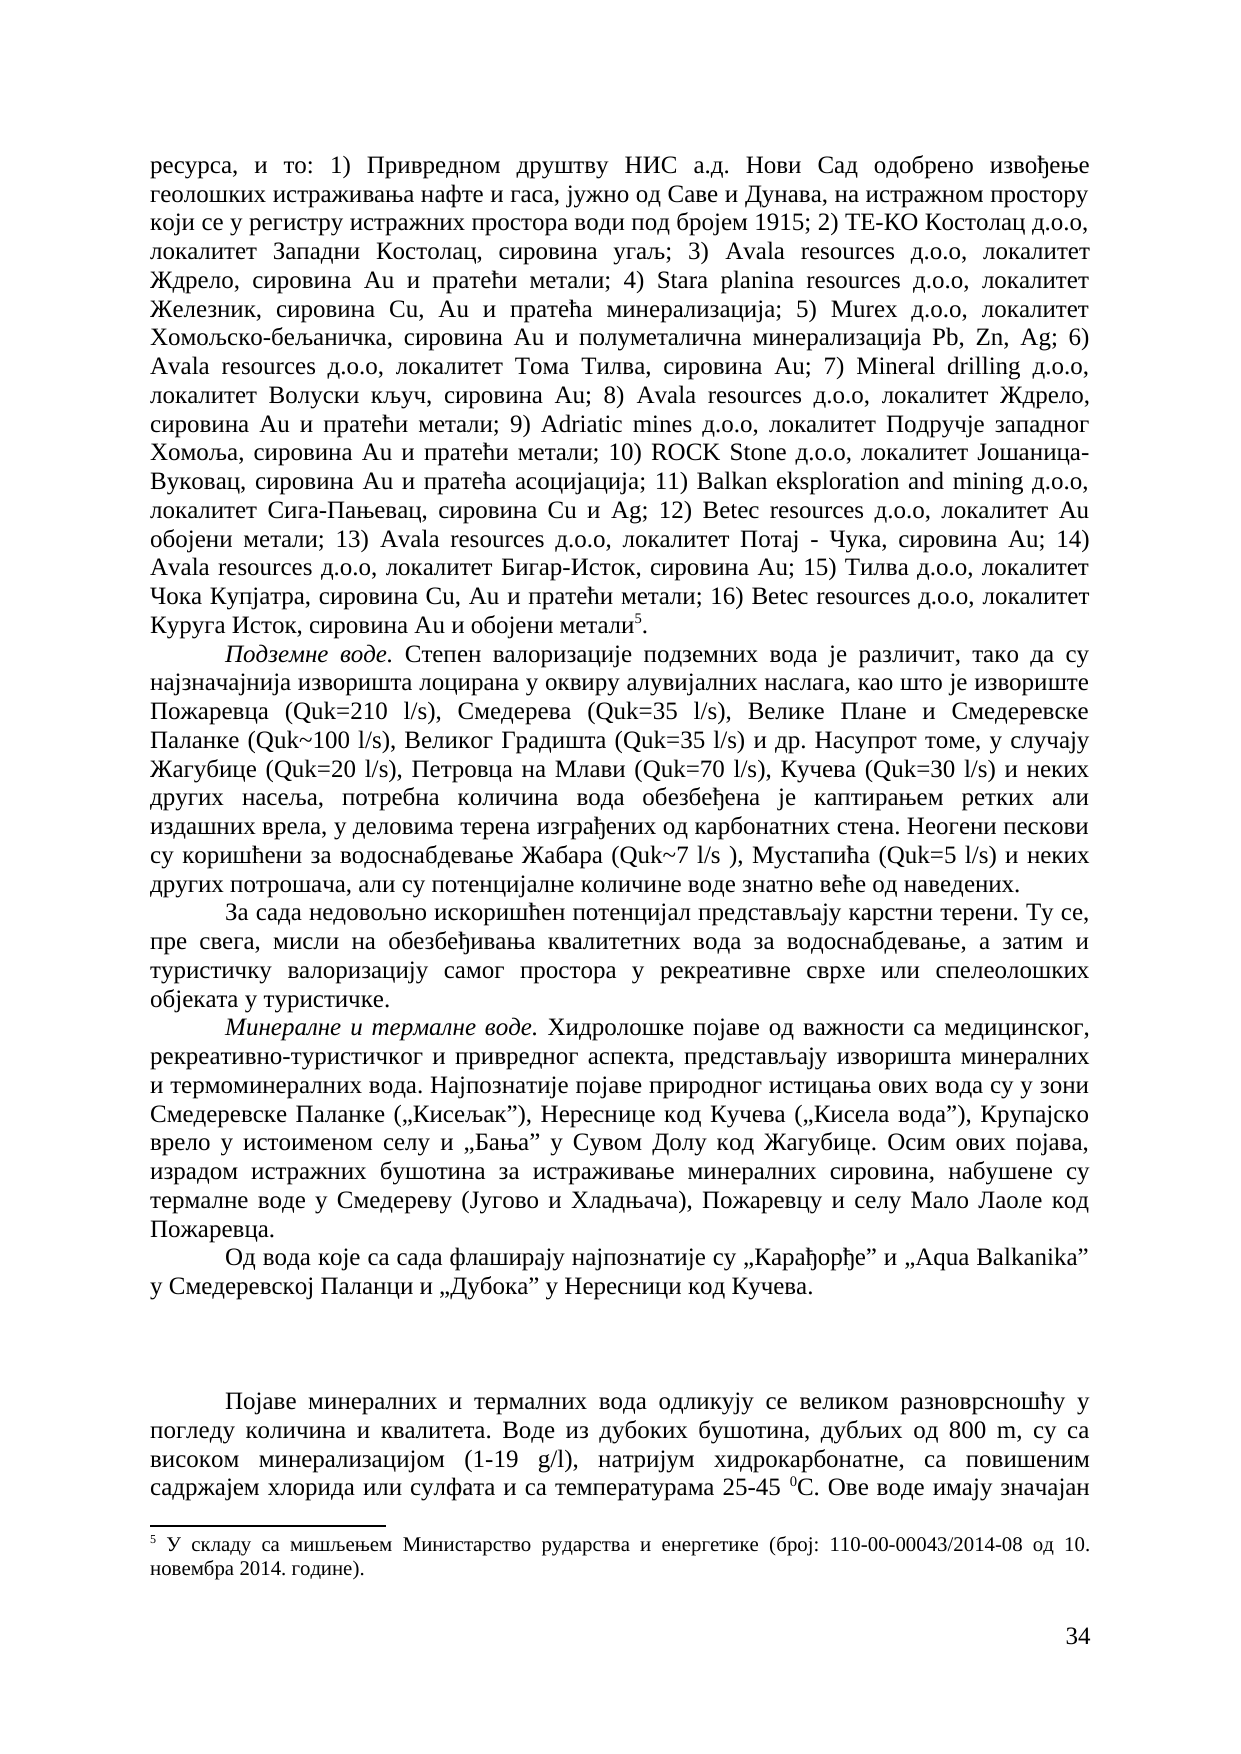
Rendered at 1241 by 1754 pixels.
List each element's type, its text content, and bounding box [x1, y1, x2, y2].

text За сада недовољно искоришћен потенцијал представљају карстни терени. Ту се, пре свега, мисли на обезбеђивања квалитетних вода за водоснабдевање, а затим и туристичку валоризацију самог простора у рекреативне сврхе или спелеолошких објеката у туристичке. [150, 897, 1090, 1012]
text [150, 1386, 1090, 1501]
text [150, 150, 1090, 639]
text Подземне воде. Степен валоризације подземних вода је различит, тако да су најзначајнија изворишта лоцирана у оквиру алувијалних наслага, као што је извориште Пожаревца (Quk=210 l/s), Смедерева (Quk=35 l/s), Велике Плане и Смедеревске Паланке (Quk~100 l/s), Великог Градишта (Quk=35 l/s) и др. Насупрот томе, у случају Жагубице (Quk=20 l/s), Петровца на Млави (Quk=70 l/s), Кучева (Quk=30 l/s) и неких других насеља, потребна количина вода обезбеђена је каптирањем ретких али издашних врела, у деловима терена изграђених од карбонатних стена. Неогени пескови су коришћени за водоснабдевање Жабара (Quk~7 l/s ), Мустапића (Quk=5 l/s) и неких других потрошача, али су потенцијалне количине воде знатно веће од наведених. [150, 639, 1090, 897]
text Минералне и термалне воде. Хидролошке појаве од важности са медицинског, рекреативно-туристичког и привредног аспекта, представљају изворишта минералних и термоминералних вода. Најпознатије појаве природног истицања ових вода су у зони Смедеревске Паланке („Кисељак”), Нереснице код Кучева („Кисела вода”), Крупајско врело у истоименом селу и „Бања” у Сувом Долу код Жагубице. Осим ових појава, израдом истражних бушотина за истраживање минералних сировина, набушене су термалне воде у Смедереву (Југово и Хладњача), Пожаревцу и селу Мало Лаоле код Пожаревца. [150, 1012, 1090, 1242]
text Од вода које са сада флаширају најпознатије су „Карађорђе” и „Aqua Balkanika” у Смедеревској Паланци и „Дубока” у Нересници код Кучева. [150, 1242, 1090, 1300]
